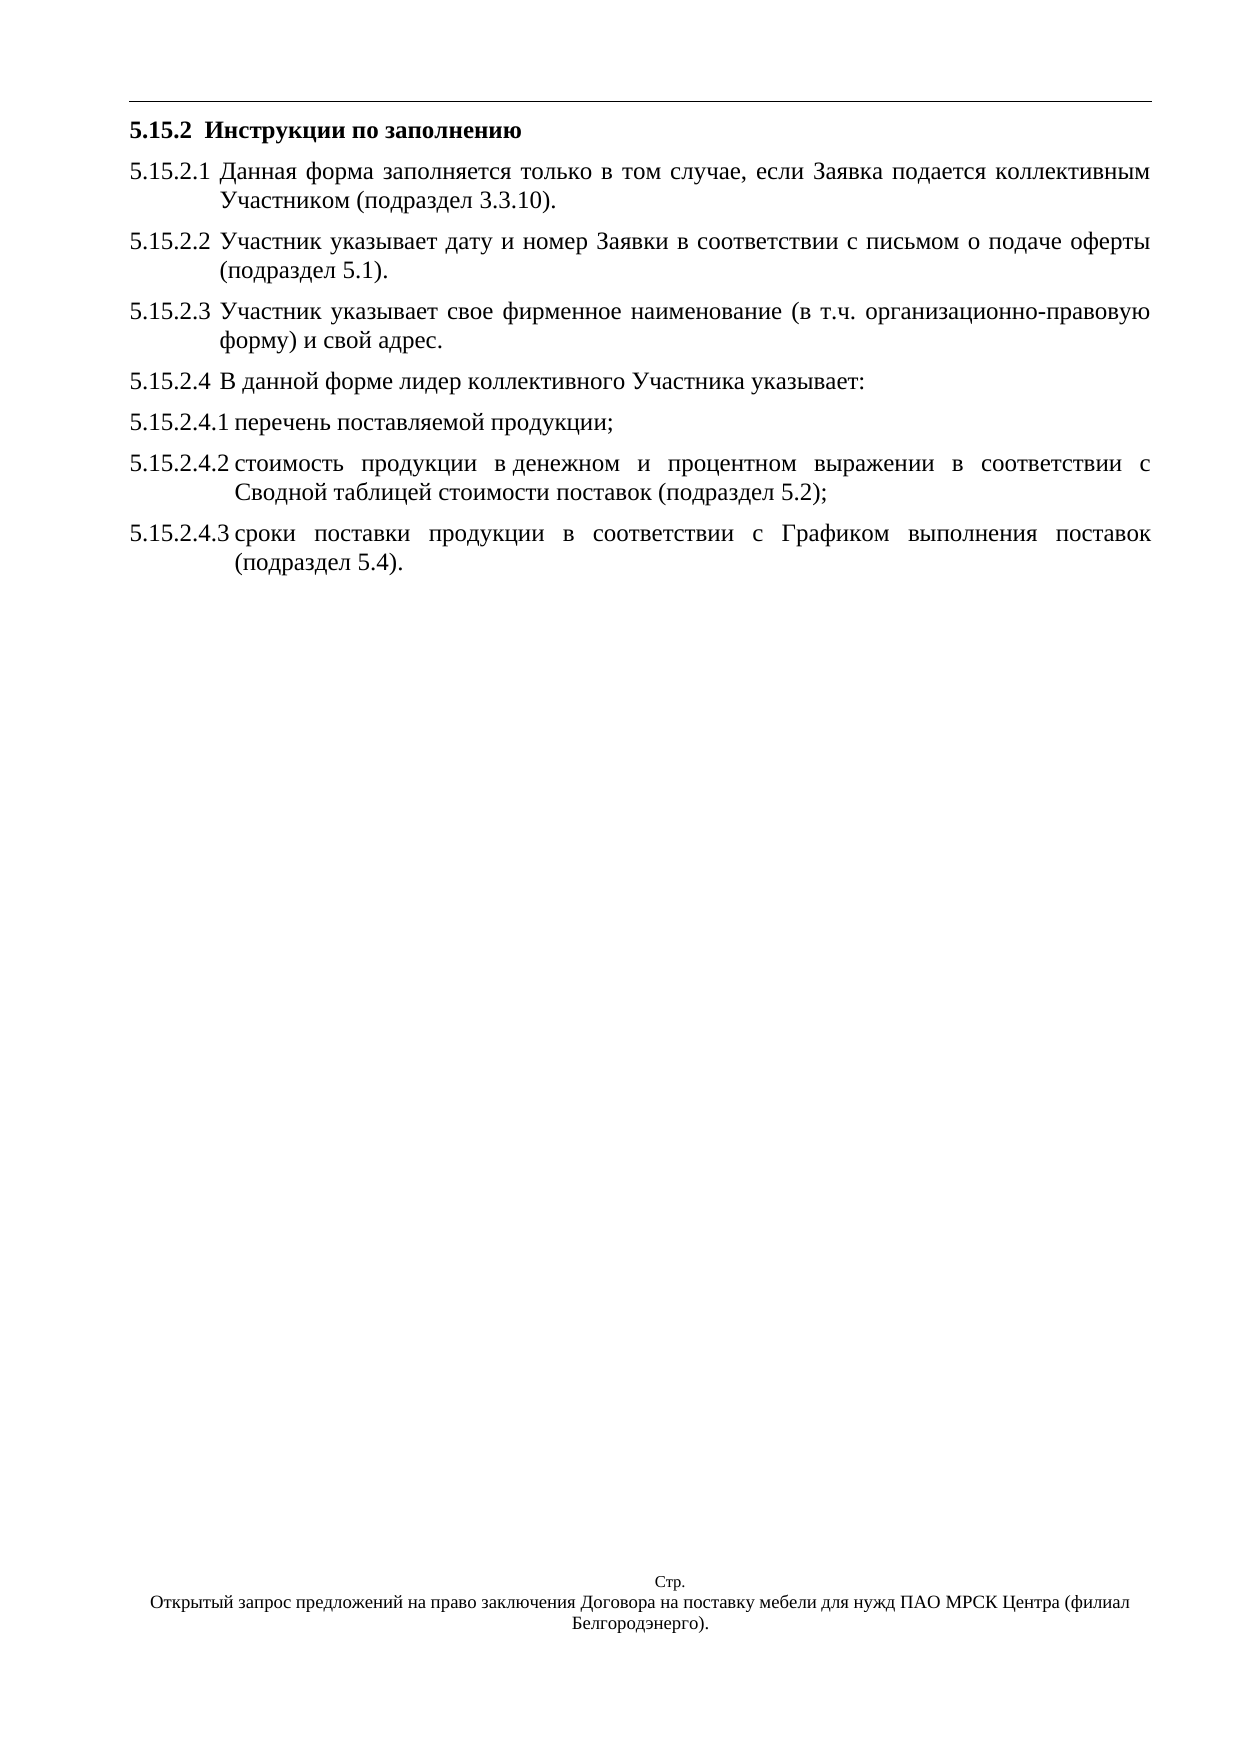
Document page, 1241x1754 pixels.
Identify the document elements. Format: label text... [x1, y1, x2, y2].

list В данной форме лидер коллективного Участника указывает: [129, 366, 1152, 395]
subtitle Инструкции по заполнению [129, 115, 1152, 143]
list Участник указывает свое фирменное наименование (в т.ч. организационно-правовую форму) и свой адрес. [129, 296, 1152, 353]
list перечень поставляемой продукции; [129, 407, 1152, 436]
